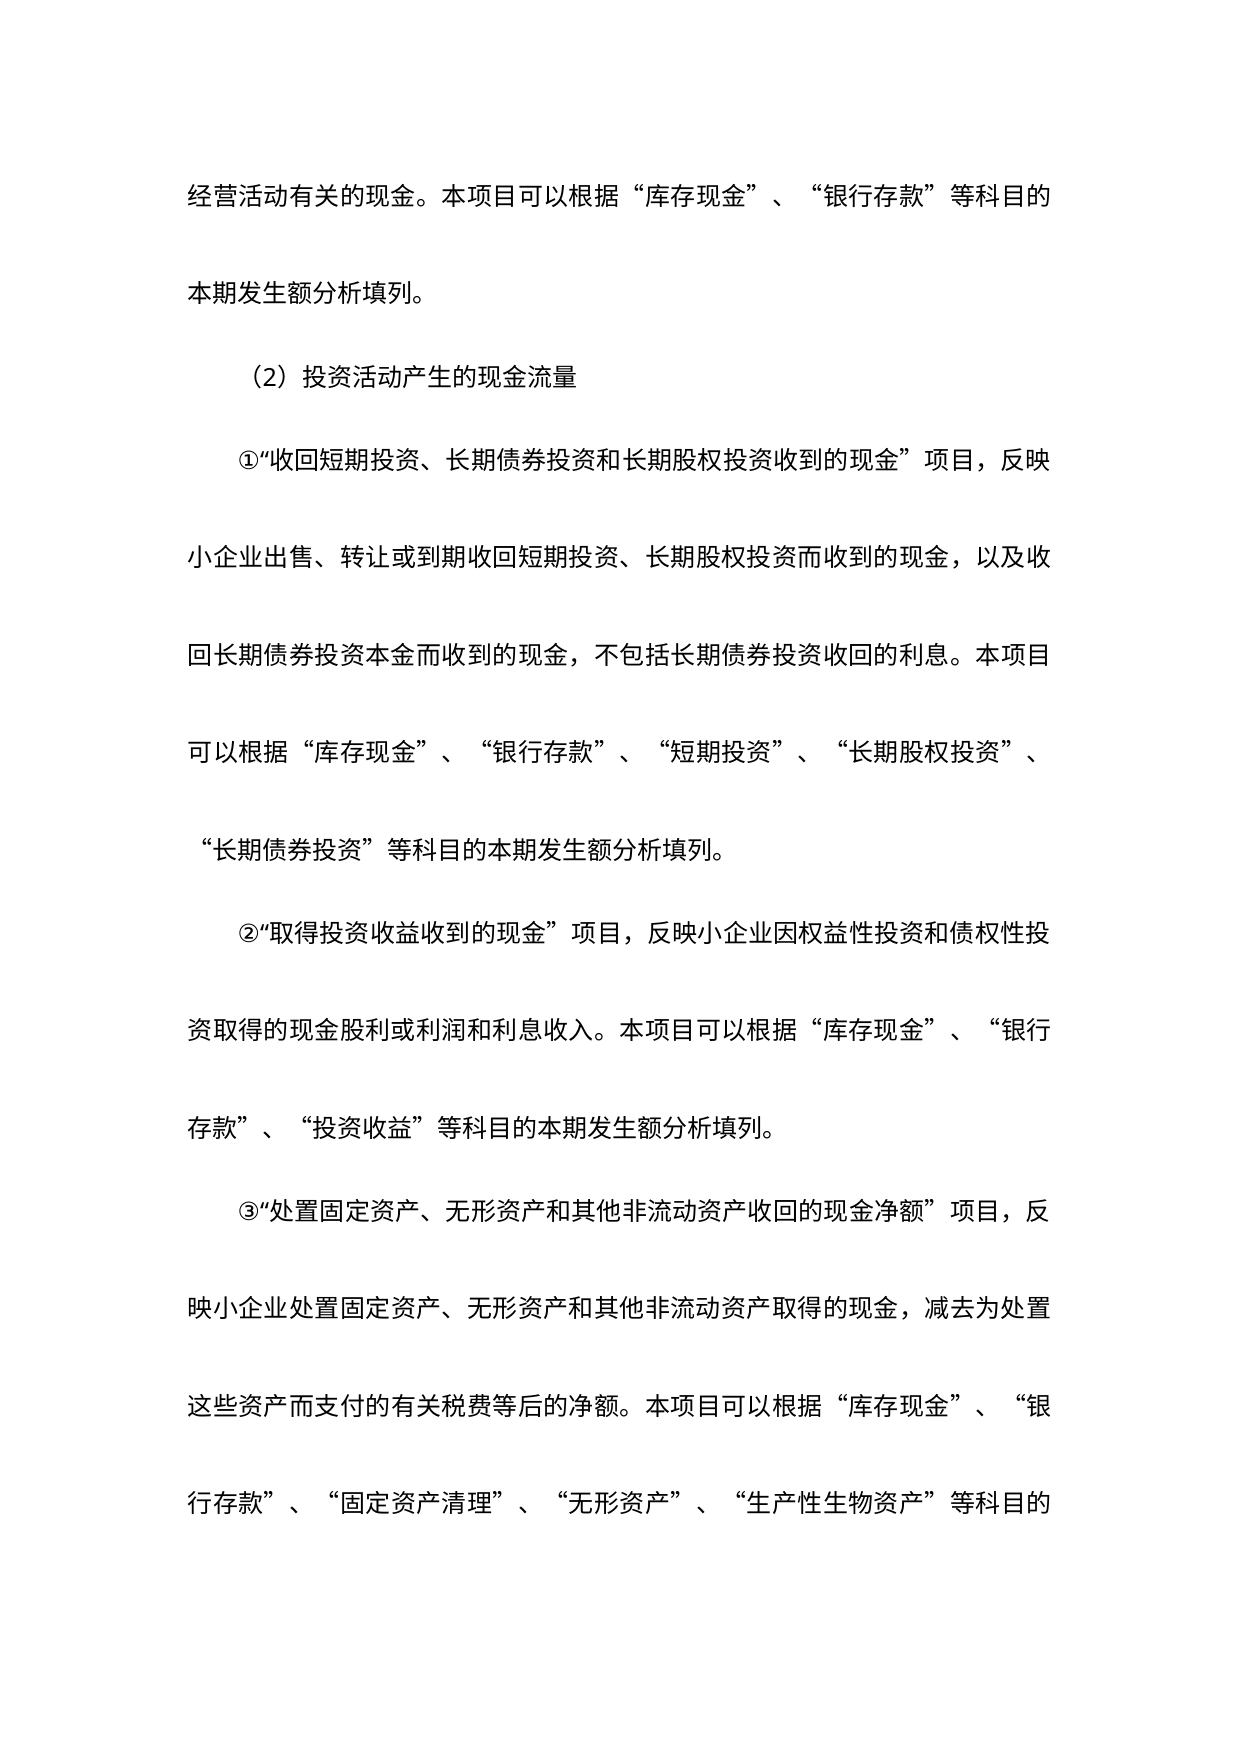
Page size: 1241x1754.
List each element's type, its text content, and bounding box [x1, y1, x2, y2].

text ②“取得投资收益收到的现金”项目，反映小企业因权益性投资和债权性投资取得的现金股利或利润和利息收入。本项目可以根据“库存现金”、“银行存款”、“投资收益”等科目的本期发生额分析填列。 [187, 899, 1053, 1159]
text ①“收回短期投资、长期债券投资和长期股权投资收到的现金”项目，反映小企业出售、转让或到期收回短期投资、长期股权投资而收到的现金，以及收回长期债券投资本金而收到的现金，不包括长期债券投资收回的利息。本项目可以根据“库存现金”、“银行存款”、“短期投资”、“长期股权投资”、“长期债券投资”等科目的本期发生额分析填列。 [187, 426, 1053, 881]
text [187, 1177, 1053, 1534]
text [187, 162, 1053, 324]
text （2）投资活动产生的现金流量 [187, 343, 1053, 408]
